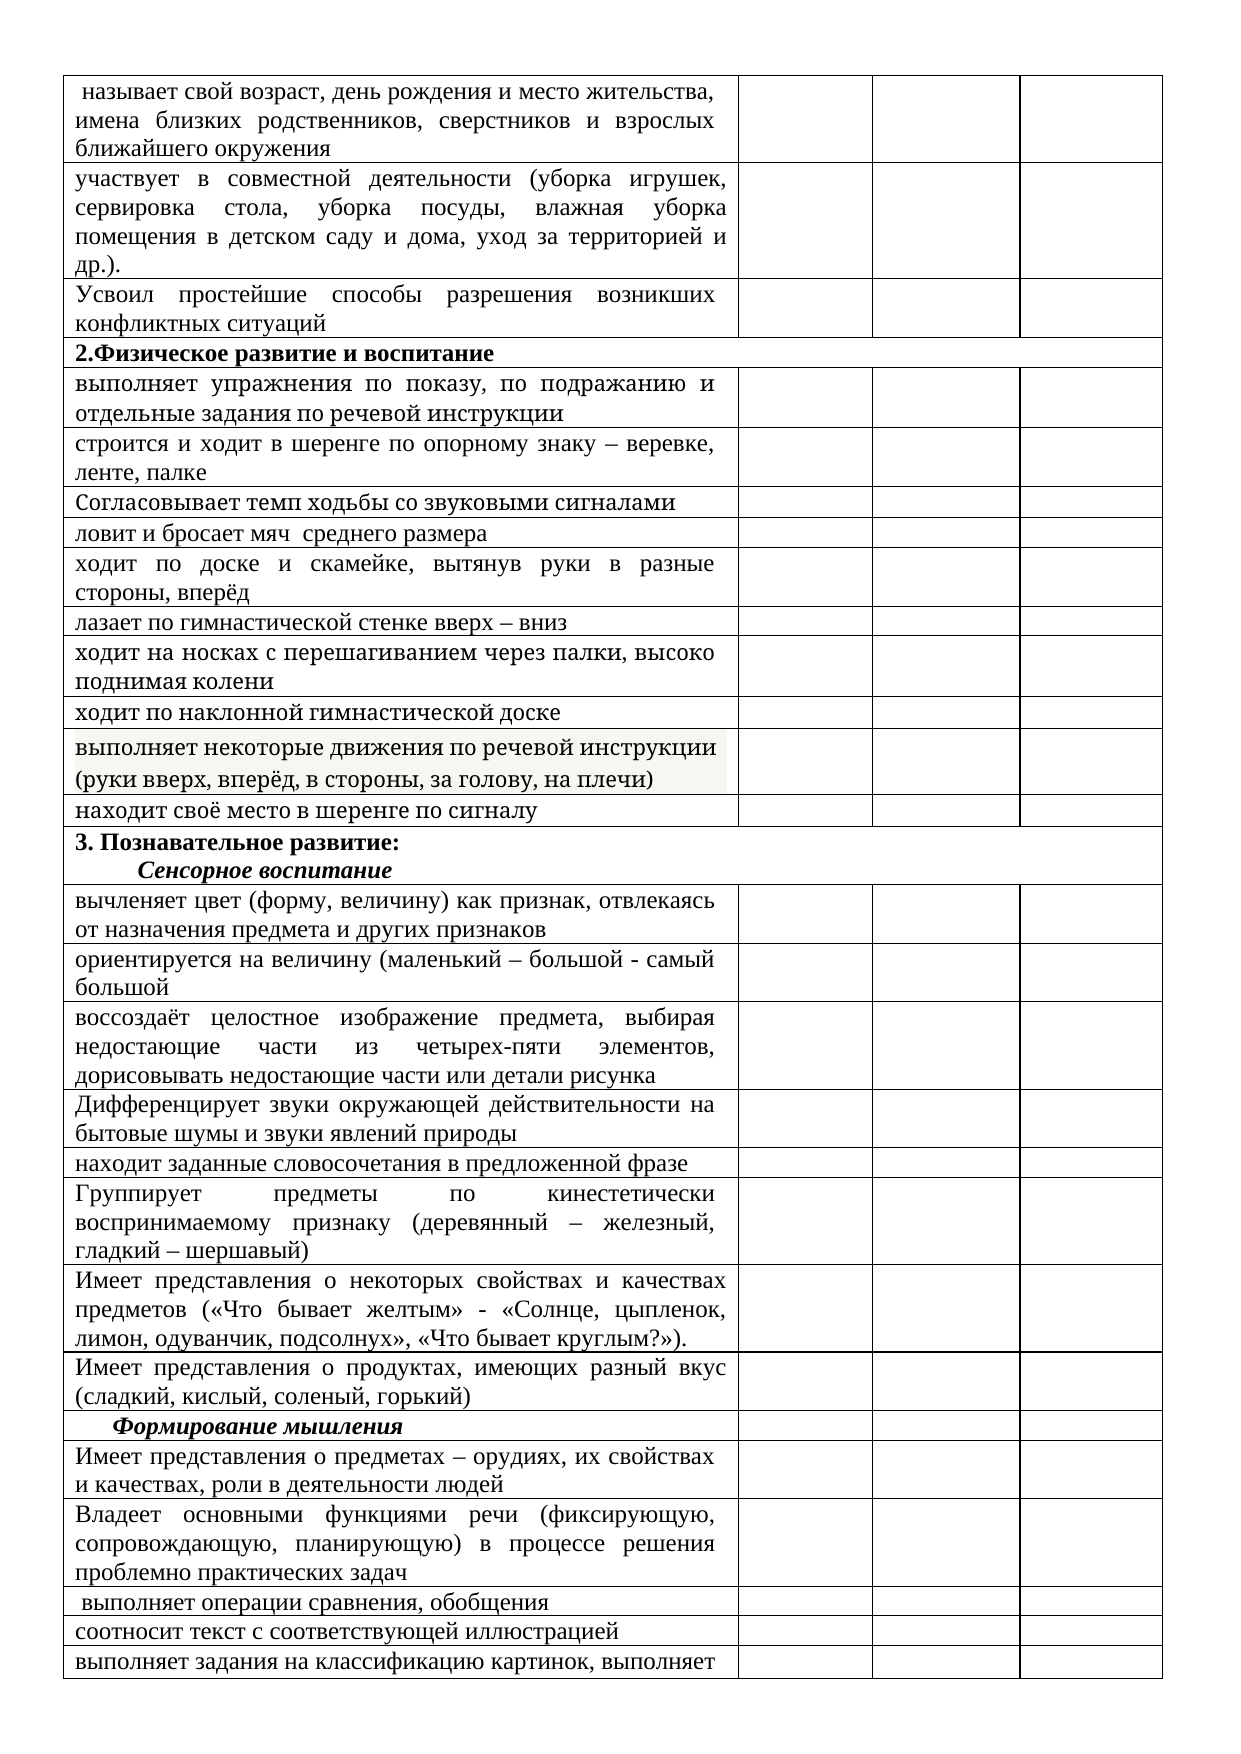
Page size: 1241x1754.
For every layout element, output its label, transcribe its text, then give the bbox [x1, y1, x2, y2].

table_cell [739, 885, 872, 943]
table_cell [873, 1265, 1019, 1351]
table_cell [1021, 944, 1162, 1001]
table_cell [1021, 636, 1162, 696]
table_cell [873, 368, 1019, 427]
table_cell [1021, 697, 1162, 727]
table_cell Имеет представления о некоторых свойствах и качествах предметов («Что бывает желтым» - «Солнце, цыпленок, лимон, одуванчик, подсолнух», «Что бывает круглым?»). [64, 1265, 738, 1351]
table_cell [873, 1441, 1019, 1498]
table_cell [1021, 548, 1162, 606]
table_cell [873, 1499, 1019, 1586]
table_cell вычленяет цвет (форму, величину) как признак, отвлекаясь от назначения предмета и других признаков [64, 885, 738, 943]
table_cell [739, 368, 872, 427]
table_cell [739, 76, 872, 162]
table_cell ходит по доске и скамейке, вытянув руки в разные стороны, вперёд [64, 548, 738, 606]
table_cell находит своё место в шеренге по сигналу [64, 795, 738, 826]
table_cell Имеет представления о продуктах, имеющих разный вкус (сладкий, кислый, соленый, горький) [64, 1353, 738, 1410]
table_cell [873, 1178, 1019, 1264]
table_cell [1021, 279, 1162, 337]
table_cell [873, 487, 1019, 517]
table_cell [1021, 1353, 1162, 1410]
table_cell [1021, 607, 1162, 635]
table_cell [1021, 487, 1162, 517]
table_cell [873, 1411, 1019, 1440]
table_cell лазает по гимнастической стенке вверх – вниз [64, 607, 738, 635]
table_cell [739, 1616, 872, 1645]
table_cell [873, 795, 1019, 826]
table_cell [873, 607, 1019, 635]
table_cell [1021, 1441, 1162, 1498]
table_cell 3. Познавательное развитие: Сенсорное воспитание [64, 827, 1162, 884]
table_cell [873, 1616, 1019, 1645]
table_cell строится и ходит в шеренге по опорному знаку – веревке, ленте, палке [64, 428, 738, 486]
table_cell [739, 428, 872, 486]
table_cell [1021, 795, 1162, 826]
table_cell [873, 1353, 1019, 1410]
table_cell [739, 607, 872, 635]
table_cell ориентируется на величину (маленький – большой - самый большой [64, 944, 738, 1001]
table_cell участвует в совместной деятельности (уборка игрушек, сервировка стола, уборка посуды, влажная уборка помещения в детском саду и дома, уход за территорией и др.). [64, 163, 738, 278]
table_cell соотносит текст с соответствующей иллюстрацией [64, 1616, 738, 1645]
table_cell [1021, 729, 1162, 794]
table_cell [1021, 368, 1162, 427]
table_cell Имеет представления о предметах – орудиях, их свойствах и качествах, роли в деятельности людей [64, 1441, 738, 1498]
table_cell [873, 163, 1019, 278]
table_cell [1021, 76, 1162, 162]
table_cell выполняет упражнения по показу, по подражанию и отдельные задания по речевой инструкции [64, 368, 738, 427]
table_cell [1021, 1587, 1162, 1615]
table_cell [873, 885, 1019, 943]
table_cell Дифференцирует звуки окружающей действительности на бытовые шумы и звуки явлений природы [64, 1090, 738, 1147]
table_cell воссоздаёт целостное изображение предмета, выбирая недостающие части из четырех-пяти элементов, дорисовывать недостающие части или детали рисунка [64, 1002, 738, 1088]
table_cell [739, 487, 872, 517]
table_cell [739, 1002, 872, 1088]
table_cell Согласовывает темп ходьбы со звуковыми сигналами [64, 487, 738, 517]
table_cell [739, 163, 872, 278]
table_cell [739, 1499, 872, 1586]
table_cell ходит на носках с перешагиванием через палки, высоко поднимая колени [64, 636, 738, 696]
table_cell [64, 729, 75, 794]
table_cell находит заданные словосочетания в предложенной фразе [64, 1148, 738, 1177]
table_cell [739, 697, 872, 727]
table_cell [739, 729, 872, 794]
table_cell [739, 279, 872, 337]
table_cell [739, 1090, 872, 1147]
table_cell называет свой возраст, день рождения и место жительства, имена близких родственников, сверстников и взрослых ближайшего окружения [64, 76, 738, 162]
table_cell [1021, 1002, 1162, 1088]
table_cell [739, 548, 872, 606]
table_cell [1021, 1178, 1162, 1264]
table_cell [739, 1178, 872, 1264]
table_cell [873, 518, 1019, 547]
table_cell [873, 428, 1019, 486]
table_cell [873, 729, 1019, 794]
table_cell [1021, 1411, 1162, 1440]
table_cell [739, 1148, 872, 1177]
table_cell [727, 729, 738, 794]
table_cell [1021, 1646, 1162, 1678]
table_cell [1021, 1265, 1162, 1351]
table_cell [1021, 885, 1162, 943]
table_cell [739, 1411, 872, 1440]
table_cell [739, 636, 872, 696]
table_cell [873, 76, 1019, 162]
table_cell ловит и бросает мяч среднего размера [64, 518, 738, 547]
table_cell Усвоил простейшие способы разрешения возникших конфликтных ситуаций [64, 279, 738, 337]
table_cell [873, 548, 1019, 606]
table_cell [739, 1646, 872, 1678]
table_cell Группирует предметы по кинестетически воспринимаемому признаку (деревянный – железный, гладкий – шершавый) [64, 1178, 738, 1264]
table_cell [1021, 518, 1162, 547]
table_cell [1021, 1499, 1162, 1586]
table_cell [739, 1441, 872, 1498]
table_cell ходит по наклонной гимнастической доске [64, 697, 738, 727]
table_cell Владеет основными функциями речи (фиксирующую, сопровождающую, планирующую) в процессе решения проблемно практических задач [64, 1499, 738, 1586]
table_cell [873, 1002, 1019, 1088]
table_cell [873, 944, 1019, 1001]
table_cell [64, 1646, 738, 1678]
table_cell [739, 1265, 872, 1351]
table_cell [739, 518, 872, 547]
table_cell [873, 1587, 1019, 1615]
table_cell [739, 1353, 872, 1410]
table_cell [1021, 1090, 1162, 1147]
table_cell [873, 1646, 1019, 1678]
table_cell [873, 1090, 1019, 1147]
table_cell [1021, 1616, 1162, 1645]
table_cell [873, 636, 1019, 696]
table_cell [1021, 1148, 1162, 1177]
table_cell [1021, 428, 1162, 486]
table_cell [739, 795, 872, 826]
table_cell [739, 1587, 872, 1615]
table_cell [739, 944, 872, 1001]
table_cell Формирование мышления [64, 1411, 738, 1440]
table_cell [1021, 163, 1162, 278]
table_cell выполняет операции сравнения, обобщения [64, 1587, 738, 1615]
table_cell [873, 1148, 1019, 1177]
table_cell [873, 697, 1019, 727]
table_cell [873, 279, 1019, 337]
table_cell 2.Физическое развитие и воспитание [64, 338, 1162, 367]
